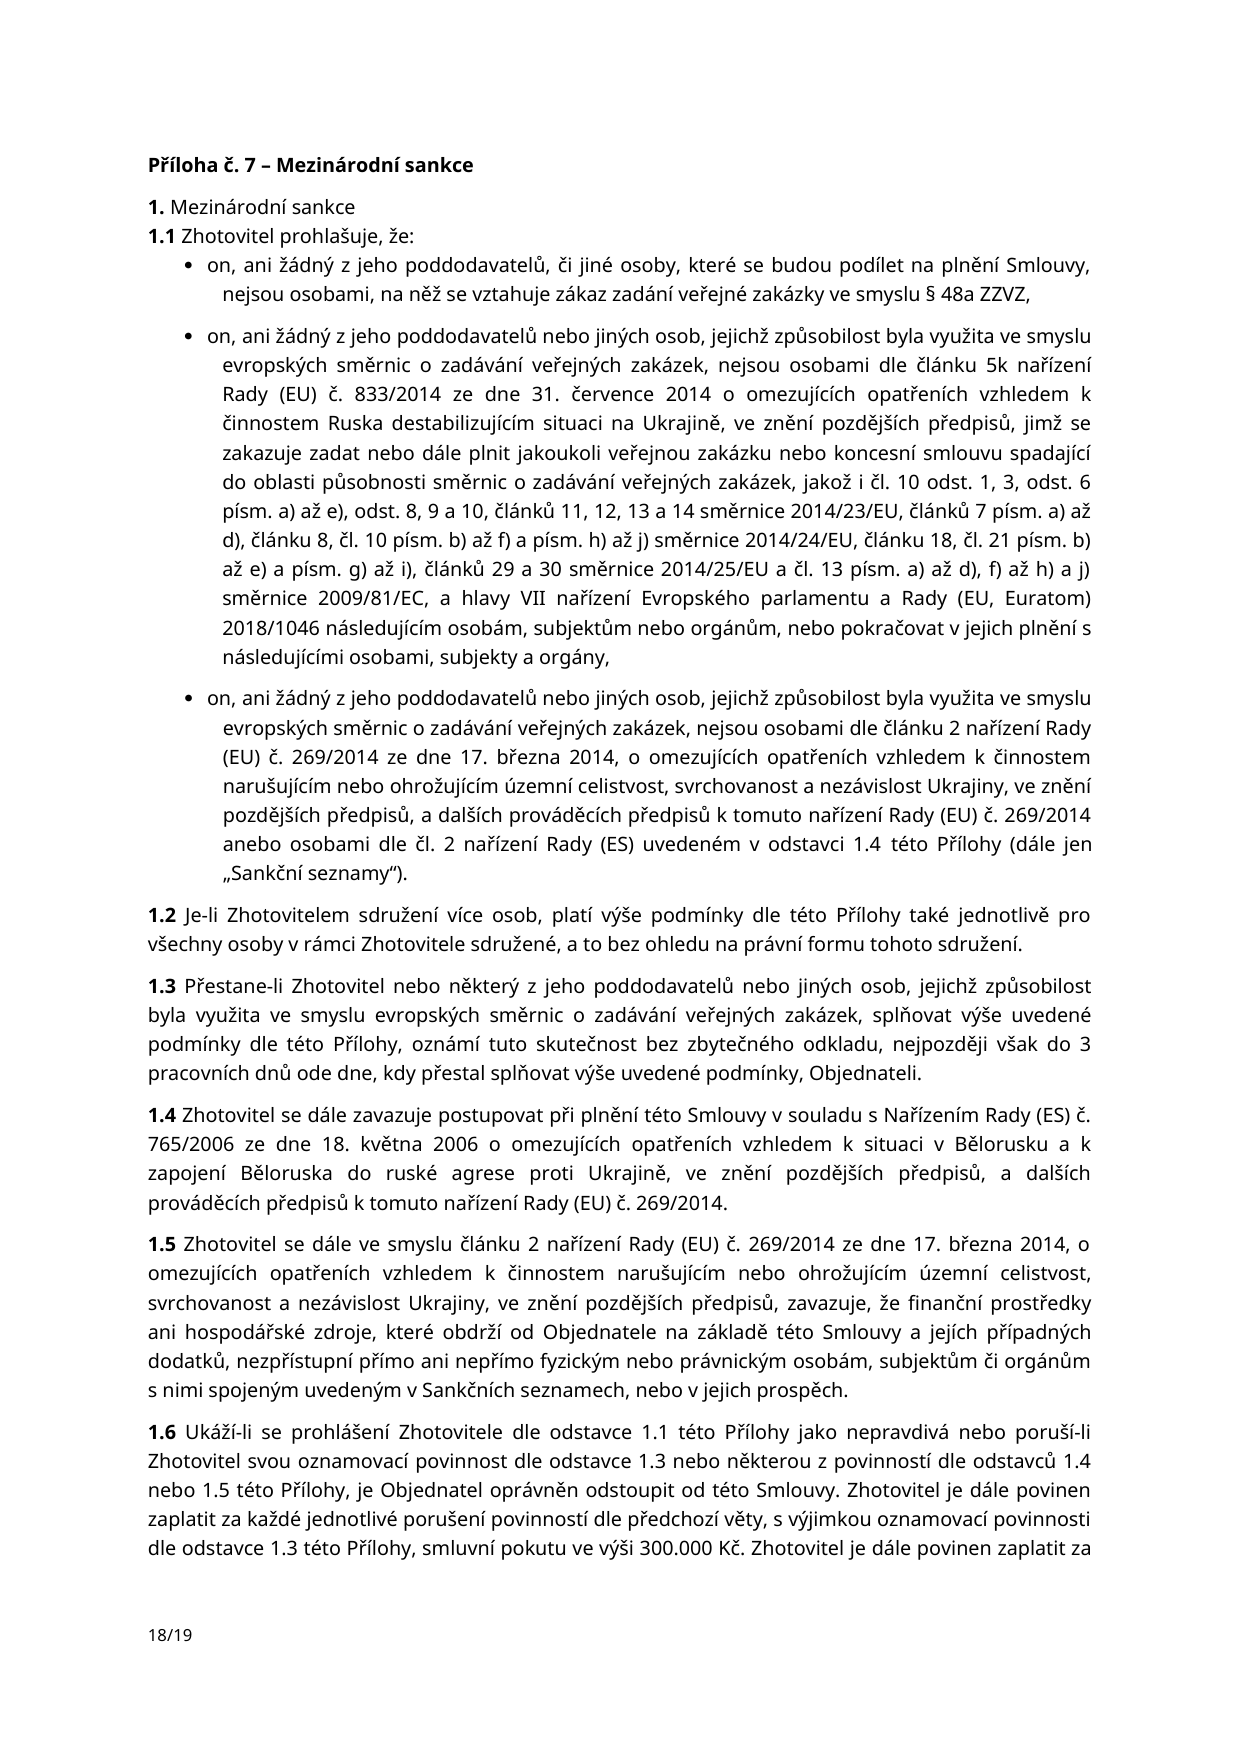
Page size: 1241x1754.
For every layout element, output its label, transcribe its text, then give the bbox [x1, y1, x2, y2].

text 1.3 Přestane-li Zhotovitel nebo některý z jeho poddodavatelů nebo jiných osob, jejichž způsobilost byla využita ve smyslu evropských směrnic o zadávání veřejných zakázek, splňovat výše uvedené podmínky dle této Přílohy, oznámí tuto skutečnost bez zbytečného odkladu, nejpozději však do 3 pracovních dnů ode dne, kdy přestal splňovat výše uvedené podmínky, Objednateli. [148, 970, 1092, 1087]
list on, ani žádný z jeho poddodavatelů nebo jiných osob, jejichž způsobilost byla využita ve smyslu evropských směrnic o zadávání veřejných zakázek, nejsou osobami dle článku 5k nařízení Rady (EU) č. 833/2014 ze dne 31. července 2014 o omezujících opatřeních vzhledem k činnostem Ruska destabilizujícím situaci na Ukrajině, ve znění pozdějších předpisů, jimž se zakazuje zadat nebo dále plnit jakoukoli veřejnou zakázku nebo koncesní smlouvu spadající do oblasti působnosti směrnic o zadávání veřejných zakázek, jakož i čl. 10 odst. 1, 3, odst. 6 písm. a) až e), odst. 8, 9 a 10, článků 11, 12, 13 a 14 směrnice 2014/23/EU, článků 7 písm. a) až d), článku 8, čl. 10 písm. b) až f) a písm. h) až j) směrnice 2014/24/EU, článku 18, čl. 21 písm. b) až e) a písm. g) až i), článků 29 a 30 směrnice 2014/25/EU a čl. 13 písm. a) až d), f) až h) a j) směrnice 2009/81/EC, a hlavy VII nařízení Evropského parlamentu a Rady (EU, Euratom) 2018/1046 následujícím osobám, subjektům nebo orgánům, nebo pokračovat v jejich plnění s následujícími osobami, subjekty a orgány, [185, 320, 1092, 670]
text 1.2 Je-li Zhotovitelem sdružení více osob, platí výše podmínky dle této Přílohy také jednotlivě pro všechny osoby v rámci Zhotovitele sdružené, a to bez ohledu na právní formu tohoto sdružení. [148, 899, 1092, 957]
text 1.5 Zhotovitel se dále ve smyslu článku 2 nařízení Rady (EU) č. 269/2014 ze dne 17. března 2014, o omezujících opatřeních vzhledem k činnostem narušujícím nebo ohrožujícím územní celistvost, svrchovanost a nezávislost Ukrajiny, ve znění pozdějších předpisů, zavazuje, že finanční prostředky ani hospodářské zdroje, které obdrží od Objednatele na základě této Smlouvy a jejích případných dodatků, nezpřístupní přímo ani nepřímo fyzickým nebo právnickým osobám, subjektům či orgánům s nimi spojeným uvedeným v Sankčních seznamech, nebo v jejich prospěch. [148, 1228, 1092, 1403]
list on, ani žádný z jeho poddodavatelů, či jiné osoby, které se budou podílet na plnění Smlouvy, nejsou osobami, na něž se vztahuje zákaz zadání veřejné zakázky ve smyslu § 48a ZZVZ, [185, 249, 1092, 307]
text 1.1 Zhotovitel prohlašuje, že: [148, 220, 1092, 249]
text 1. Mezinárodní sankce [148, 191, 1092, 220]
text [148, 1416, 1092, 1562]
text 1.4 Zhotovitel se dále zavazuje postupovat při plnění této Smlouvy v souladu s Nařízením Rady (ES) č. 765/2006 ze dne 18. května 2006 o omezujících opatřeních vzhledem k situaci v Bělorusku a k zapojení Běloruska do ruské agrese proti Ukrajině, ve znění pozdějších předpisů, a dalších prováděcích předpisů k tomuto nařízení Rady (EU) č. 269/2014. [148, 1099, 1092, 1216]
list on, ani žádný z jeho poddodavatelů nebo jiných osob, jejichž způsobilost byla využita ve smyslu evropských směrnic o zadávání veřejných zakázek, nejsou osobami dle článku 2 nařízení Rady (EU) č. 269/2014 ze dne 17. března 2014, o omezujících opatřeních vzhledem k činnostem narušujícím nebo ohrožujícím územní celistvost, svrchovanost a nezávislost Ukrajiny, ve znění pozdějších předpisů, a dalších prováděcích předpisů k tomuto nařízení Rady (EU) č. 269/2014 anebo osobami dle čl. 2 nařízení Rady (ES) uvedeném v odstavci 1.4 této Přílohy (dále jen „Sankční seznamy“). [185, 682, 1092, 887]
text Příloha č. 7 – Mezinárodní sankce [148, 151, 1092, 178]
